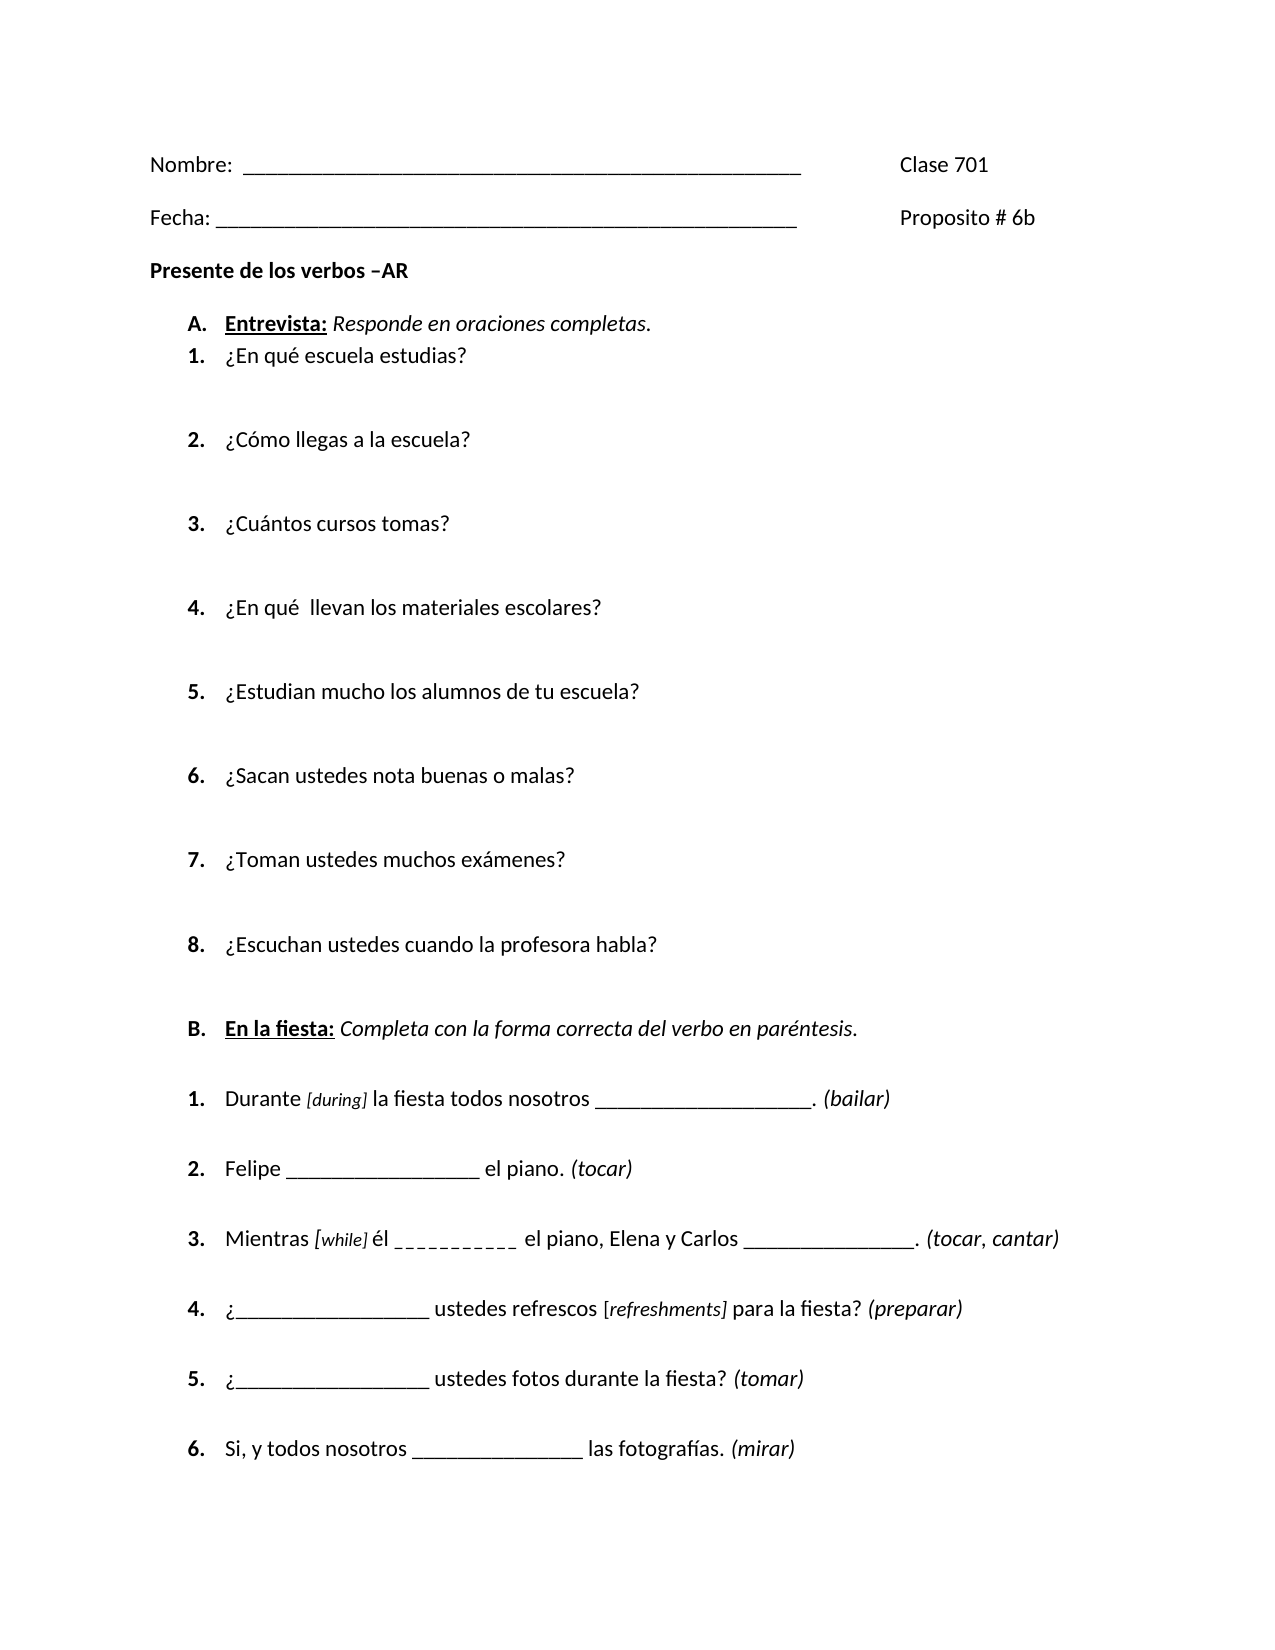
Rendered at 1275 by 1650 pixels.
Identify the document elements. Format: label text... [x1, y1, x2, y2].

list Entrevista: Responde en oraciones completas. [187, 309, 1125, 337]
text Nombre: _________________________________________________ Clase 701 [150, 150, 1125, 178]
text Fecha: ___________________________________________________ Proposito # 6b [150, 203, 1125, 231]
list ¿Estudian mucho los alumnos de tu escuela? [187, 677, 1125, 706]
list Si, y todos nosotros _______________ las fotografías. (mirar) [187, 1434, 1125, 1462]
list ¿En qué escuela estudias? [187, 341, 1125, 369]
list ¿Escuchan ustedes cuando la profesora habla? [187, 930, 1125, 958]
list ¿Cómo llegas a la escuela? [187, 425, 1125, 453]
text Presente de los verbos –AR [150, 256, 1125, 284]
list En la fiesta: Completa con la forma correcta del verbo en paréntesis. [187, 1014, 1125, 1042]
list Durante [during] la fiesta todos nosotros ___________________. (bailar) [187, 1084, 1125, 1112]
list ¿_________________ ustedes fotos durante la fiesta? (tomar) [187, 1364, 1125, 1392]
list ¿Sacan ustedes nota buenas o malas? [187, 762, 1125, 789]
list ¿_________________ ustedes refrescos [refreshments] para la fiesta? (preparar) [187, 1294, 1125, 1322]
list ¿En qué llevan los materiales escolares? [187, 593, 1125, 621]
list Mientras [while] él ___________ el piano, Elena y Carlos _______________. (tocar, cantar) [187, 1224, 1125, 1252]
list ¿Cuántos cursos tomas? [187, 509, 1125, 537]
list ¿Toman ustedes muchos exámenes? [187, 846, 1125, 874]
list Felipe _________________ el piano. (tocar) [187, 1154, 1125, 1182]
